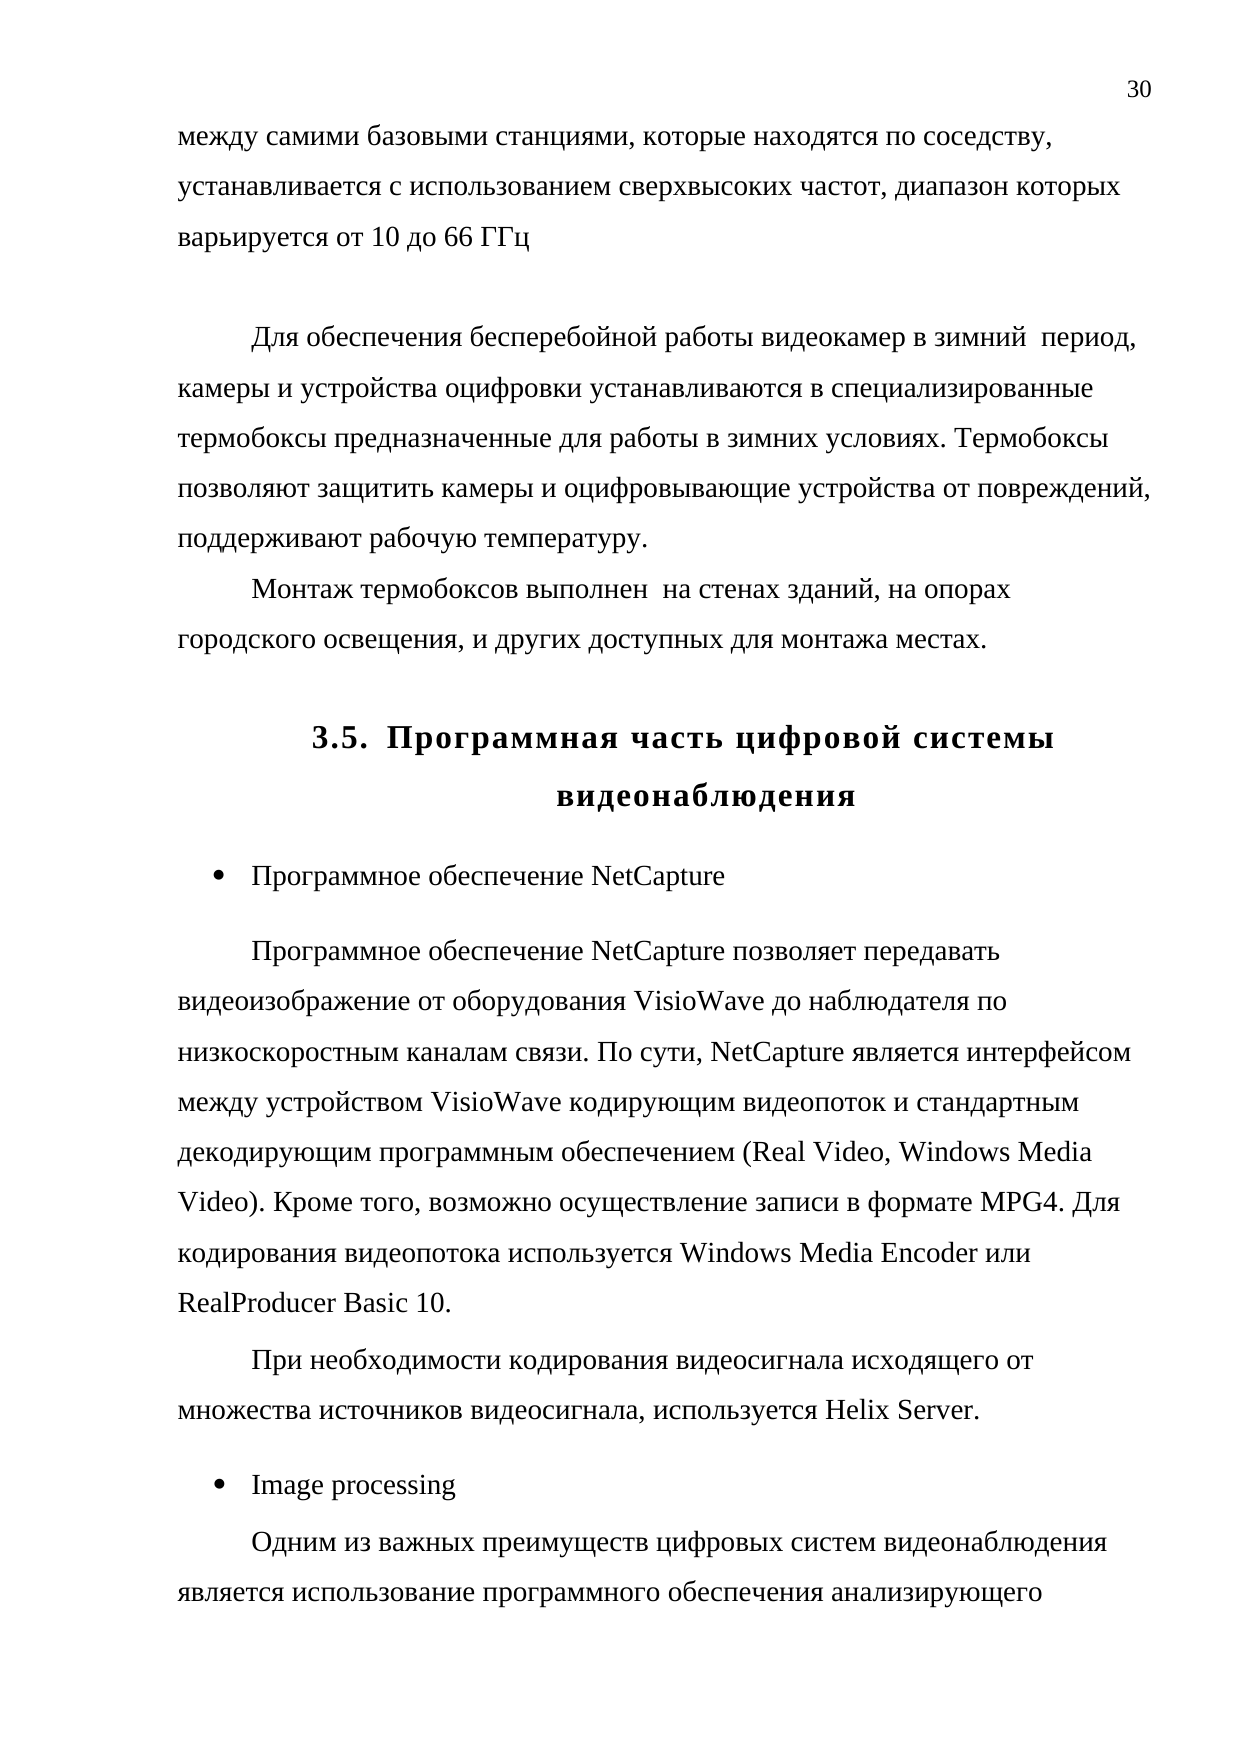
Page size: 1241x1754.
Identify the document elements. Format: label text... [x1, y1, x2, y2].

text Для обеспечения бесперебойной работы видеокамер в зимний период, камеры и устройства оцифровки устанавливаются в специализированные термобоксы предназначенные для работы в зимних условиях. Термобоксы позволяют защитить камеры и оцифровывающие устройства от повреждений, поддерживают рабочую температуру. [177, 319, 1152, 554]
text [177, 118, 1152, 252]
subtitle Программная часть цифровой системы видеонаблюдения [215, 718, 1152, 813]
subtitle Программное обеспечение NetCapture позволяет передавать видеоизображение от оборудования VisioWave до наблюдателя по низкоскоростным каналам связи. По сути, NetCapture является интерфейсом между устройством VisioWave кодирующим видеопоток и стандартным декодирующим программным обеспечением (Real Video, Windows Media Video). Кроме того, возможно осуществление записи в формате MPG4. Для кодирования видеопотока используется Windows Media Encoder или RealProducer Basic 10. [177, 933, 1152, 1319]
text При необходимости кодирования видеосигнала исходящего от множества источников видеосигнала, используется Helix Server. [177, 1342, 1152, 1426]
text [177, 1524, 1152, 1608]
subtitle Image processing [177, 1467, 1152, 1501]
subtitle Программное обеспечение NetCapture [213, 858, 1152, 891]
text Монтаж термобоксов выполнен на стенах зданий, на опорах городского освещения, и других доступных для монтажа местах. [177, 571, 1152, 655]
